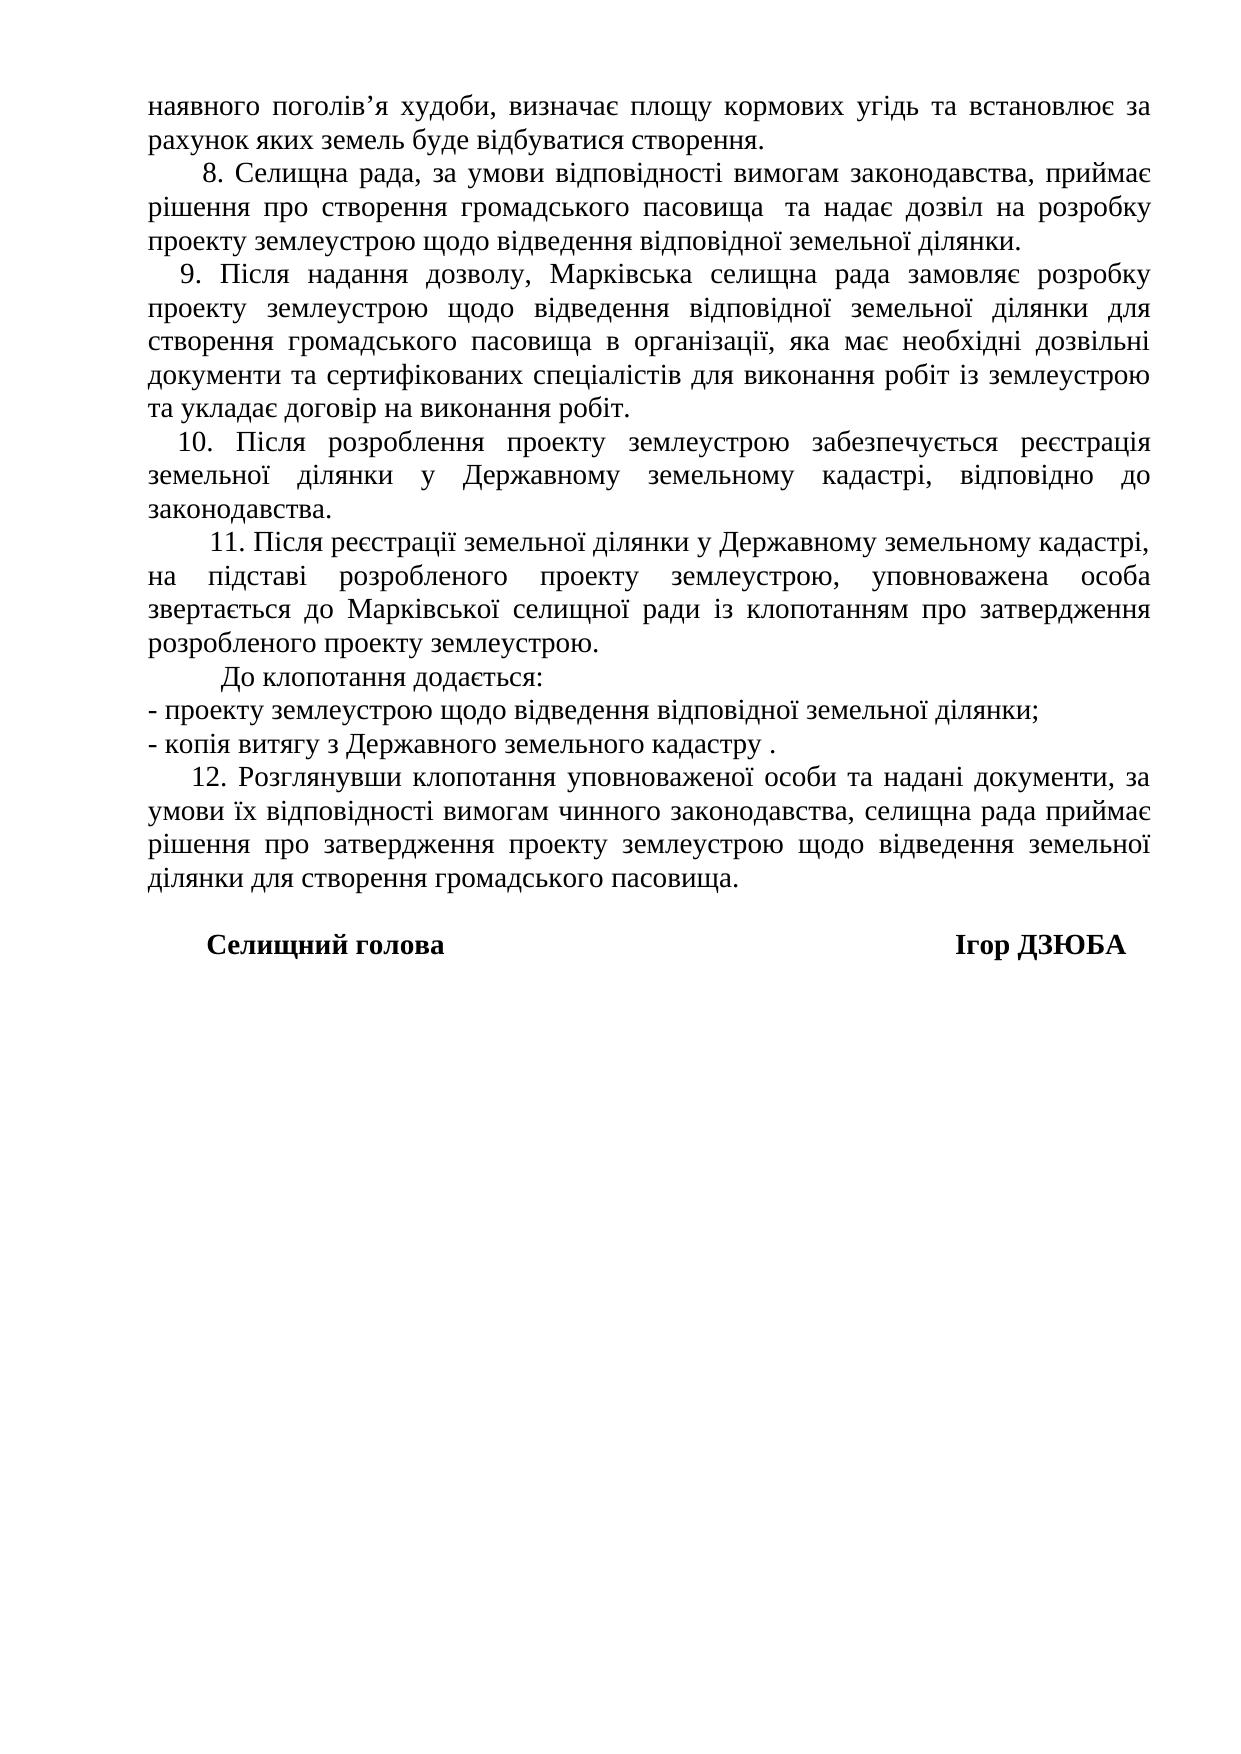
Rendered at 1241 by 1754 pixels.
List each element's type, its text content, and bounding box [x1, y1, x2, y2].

text До клопотання додається: [148, 659, 1152, 692]
text 8. Селищна рада, за умови відповідності вимогам законодавства, приймає рішення про створення громадського пасовища та надає дозвіл на розробку проекту землеустрою щодо відведення відповідної земельної ділянки. [148, 156, 1152, 256]
text 9. Після надання дозволу, Марківська селищна рада замовляє розробку проекту землеустрою щодо відведення відповідної земельної ділянки для створення громадського пасовища в організації, яка має необхідні дозвільні документи та сертифікованих спеціалістів для виконання робіт із землеустрою та укладає договір на виконання робіт. [148, 256, 1152, 424]
text - копія витягу з Державного земельного кадастру . [148, 726, 1152, 759]
text 11. Після реєстрації земельної ділянки у Державному земельному кадастрі, на підставі розробленого проекту землеустрою, уповноважена особа звертається до Марківської селищної ради із клопотанням про затвердження розробленого проекту землеустрою. [148, 524, 1152, 659]
text Селищний голова Ігор ДЗЮБА [148, 927, 1152, 961]
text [148, 88, 1152, 156]
text 10. Після розроблення проекту землеустрою забезпечується реєстрація земельної ділянки у Державному земельному кадастрі, відповідно до законодавства. [148, 424, 1152, 524]
text 12. Розглянувши клопотання уповноваженої особи та надані документи, за умови їх відповідності вимогам чинного законодавства, селищна рада приймає рішення про затвердження проекту землеустрою щодо відведення земельної ділянки для створення громадського пасовища. [148, 759, 1152, 893]
text - проекту землеустрою щодо відведення відповідної земельної ділянки; [148, 692, 1152, 726]
